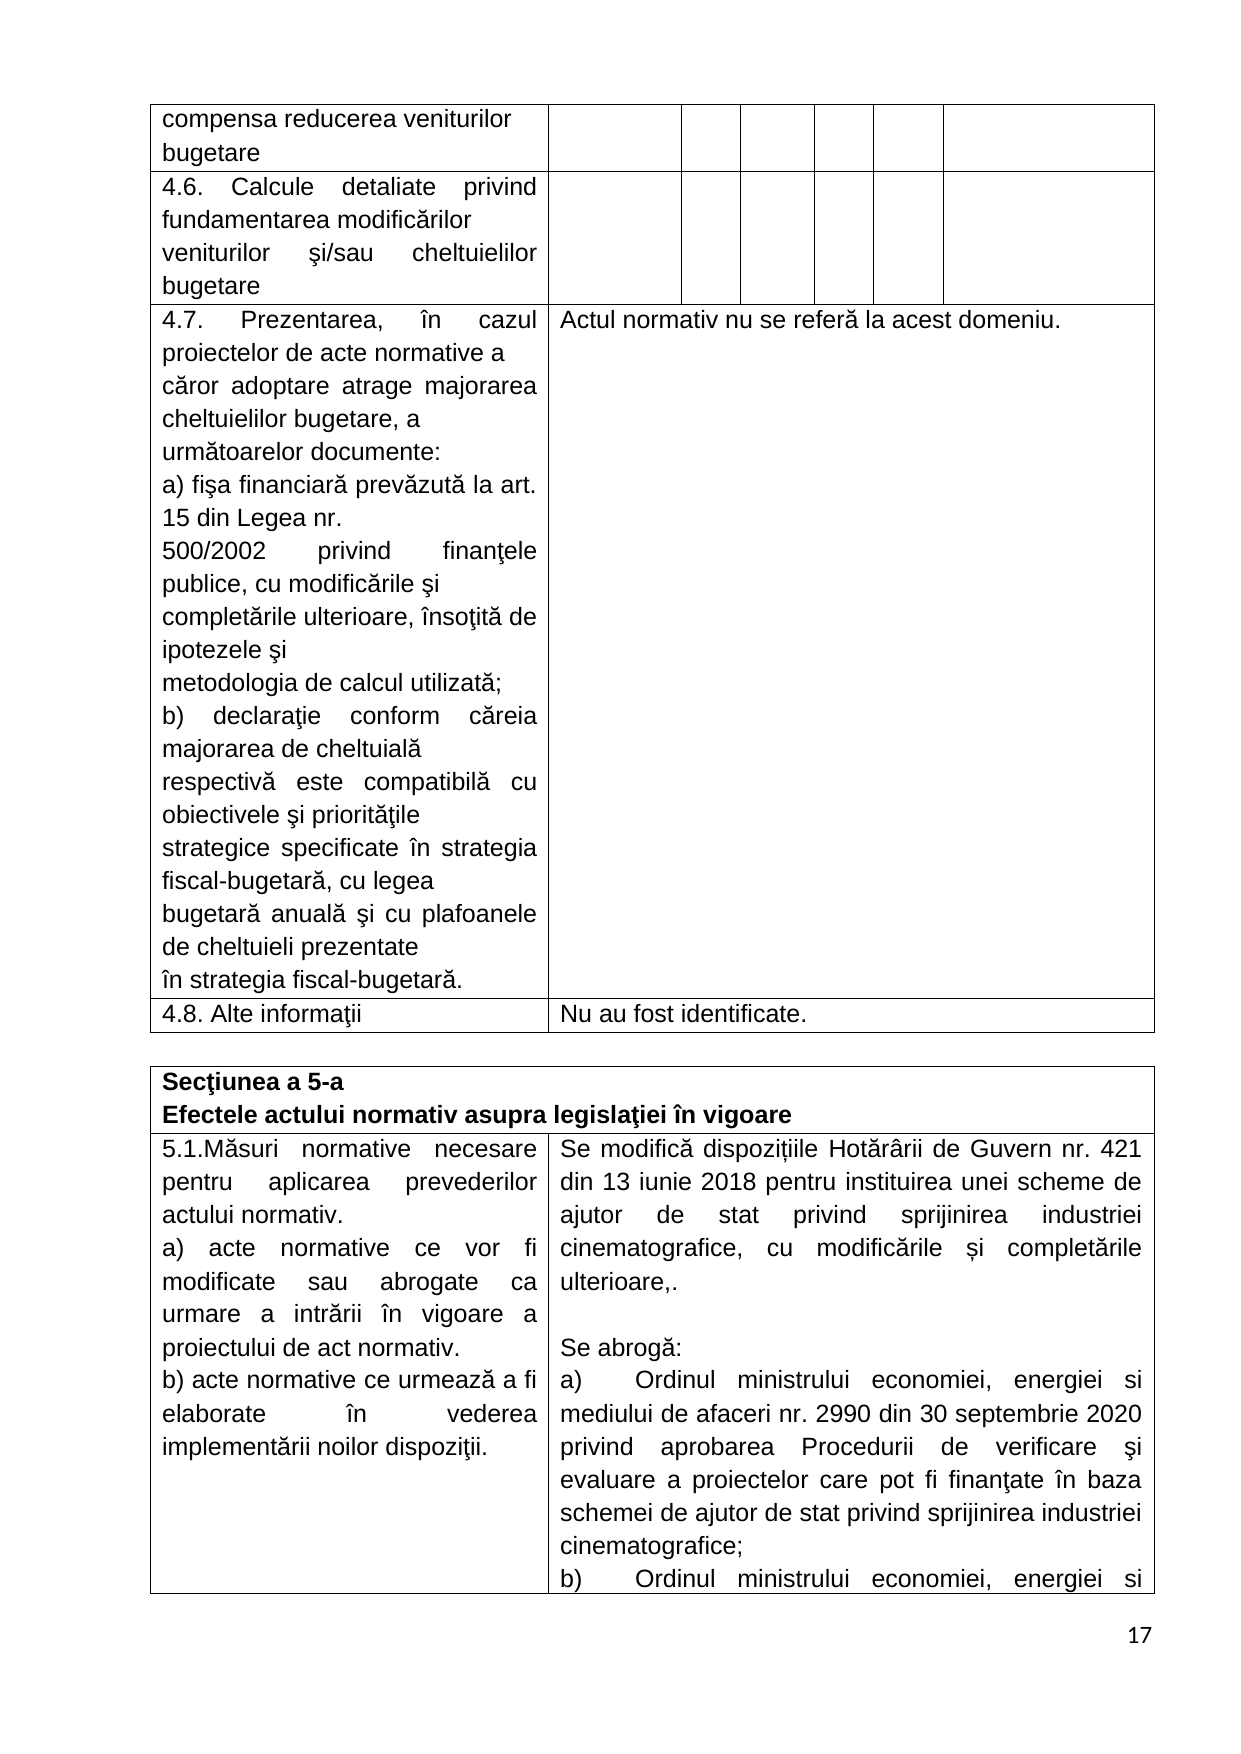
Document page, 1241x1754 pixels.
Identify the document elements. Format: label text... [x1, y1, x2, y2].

table_cell Actul normativ nu se referă la acest domeniu. [549, 305, 1154, 998]
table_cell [151, 1134, 548, 1592]
table_cell [741, 172, 814, 304]
table_cell 4.8. Alte informaţii [151, 999, 548, 1032]
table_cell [549, 1134, 1154, 1592]
table_cell Nu au fost identificate. [549, 999, 1154, 1032]
table_cell [944, 172, 1154, 304]
table_cell [549, 105, 681, 171]
table_cell [682, 172, 740, 304]
table_cell [874, 105, 943, 171]
table_header Secţiunea a 5-a Efectele actului normativ asupra legislaţiei în vigoare [151, 1067, 1154, 1133]
table_cell [815, 172, 873, 304]
table_cell [682, 105, 740, 171]
table_cell [815, 105, 873, 171]
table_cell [151, 105, 548, 171]
table_cell 4.6. Calcule detaliate privind fundamentarea modificărilor veniturilor şi/sau cheltuielilor bugetare [151, 172, 548, 304]
table_cell [874, 172, 943, 304]
table_cell [741, 105, 814, 171]
table_cell 4.7. Prezentarea, în cazul proiectelor de acte normative a căror adoptare atrage majorarea cheltuielilor bugetare, a următoarelor documente: a) fişa financiară prevăzută la art. 15 din Legea nr. 500/2002 privind finanţele publice, cu modificările şi completările ulterioare, însoţită de ipotezele şi metodologia de calcul utilizată; b) declaraţie conform căreia majorarea de cheltuială respectivă este compatibilă cu obiectivele şi priorităţile strategice specificate în strategia fiscal-bugetară, cu legea bugetară anuală şi cu plafoanele de cheltuieli prezentate în strategia fiscal-bugetară. [151, 305, 548, 998]
table_cell [549, 172, 681, 304]
table_cell [944, 105, 1154, 171]
